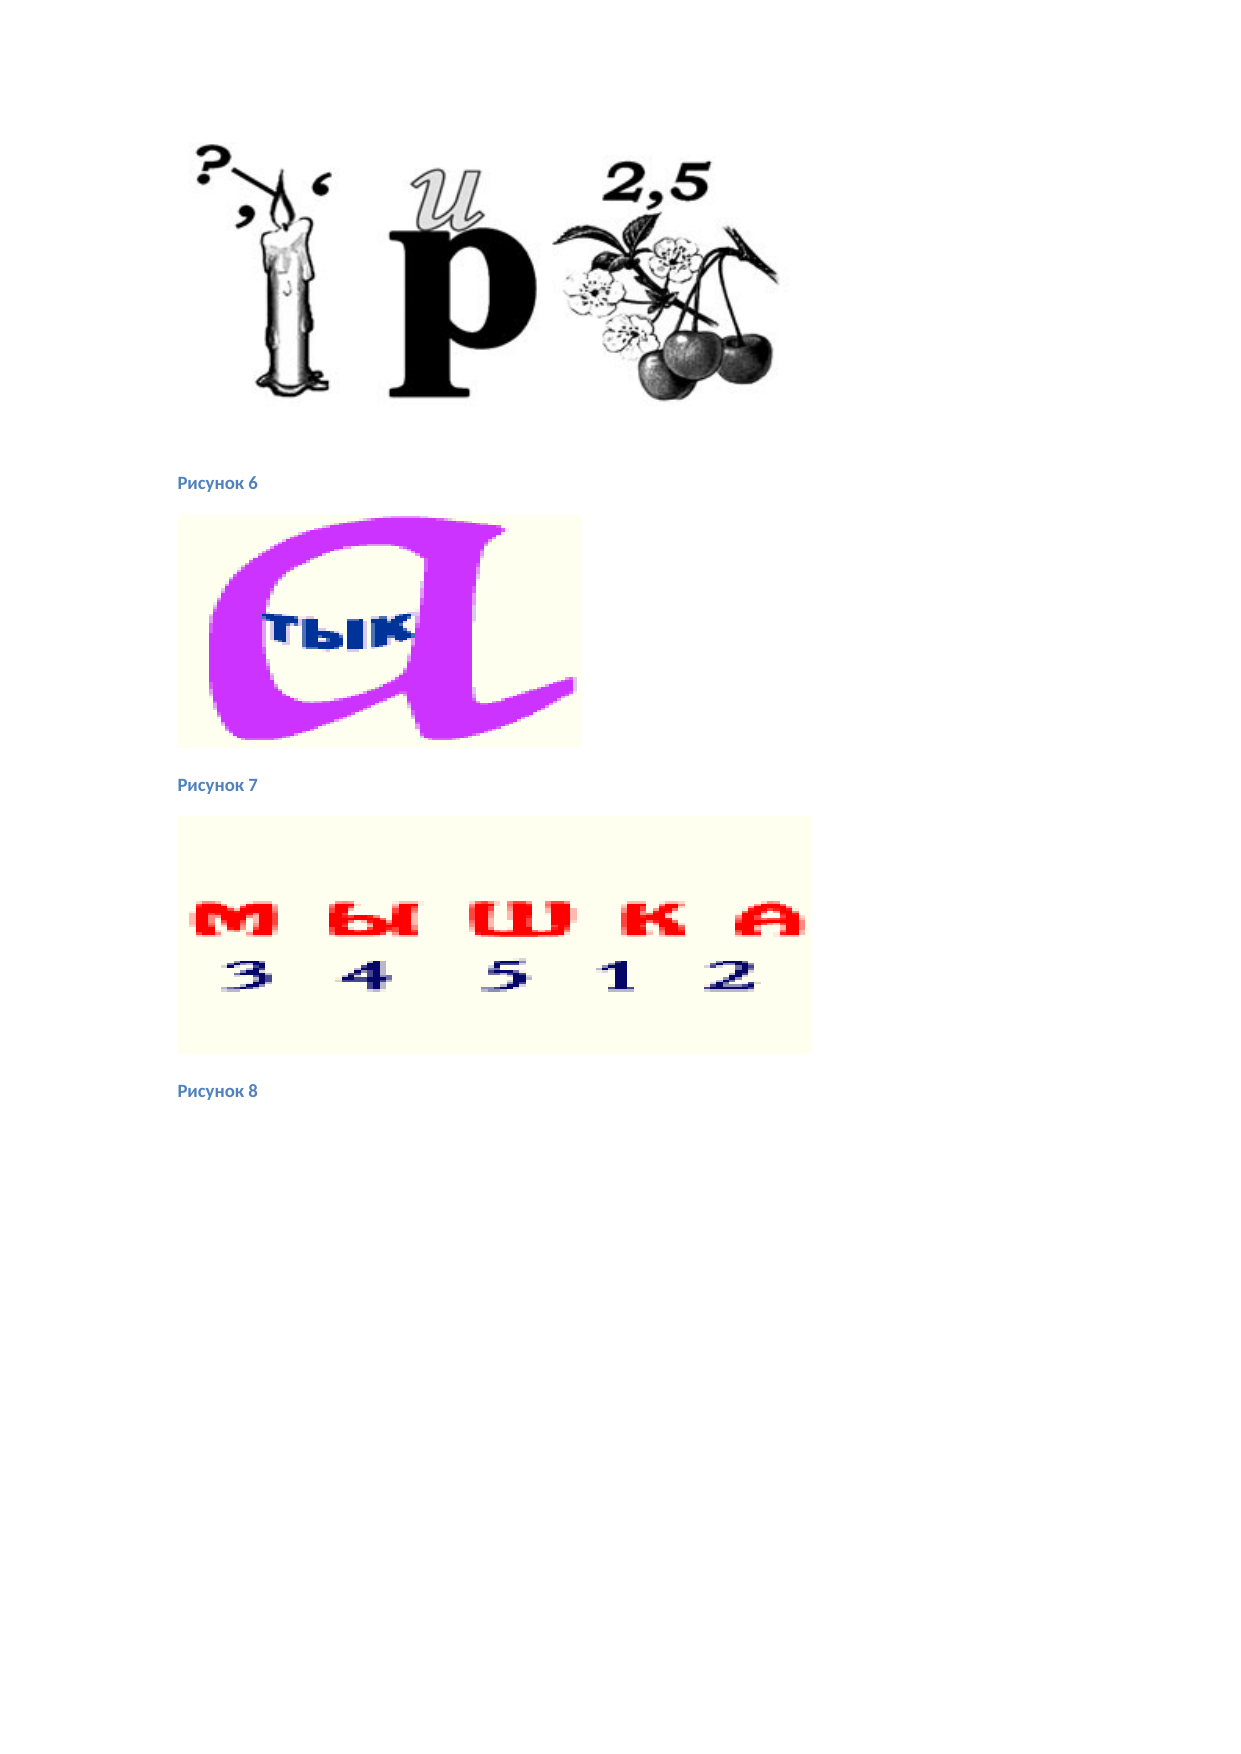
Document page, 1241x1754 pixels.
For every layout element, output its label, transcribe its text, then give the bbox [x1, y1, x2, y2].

picture [177, 816, 812, 1054]
picture [177, 118, 803, 447]
picture [177, 515, 582, 748]
